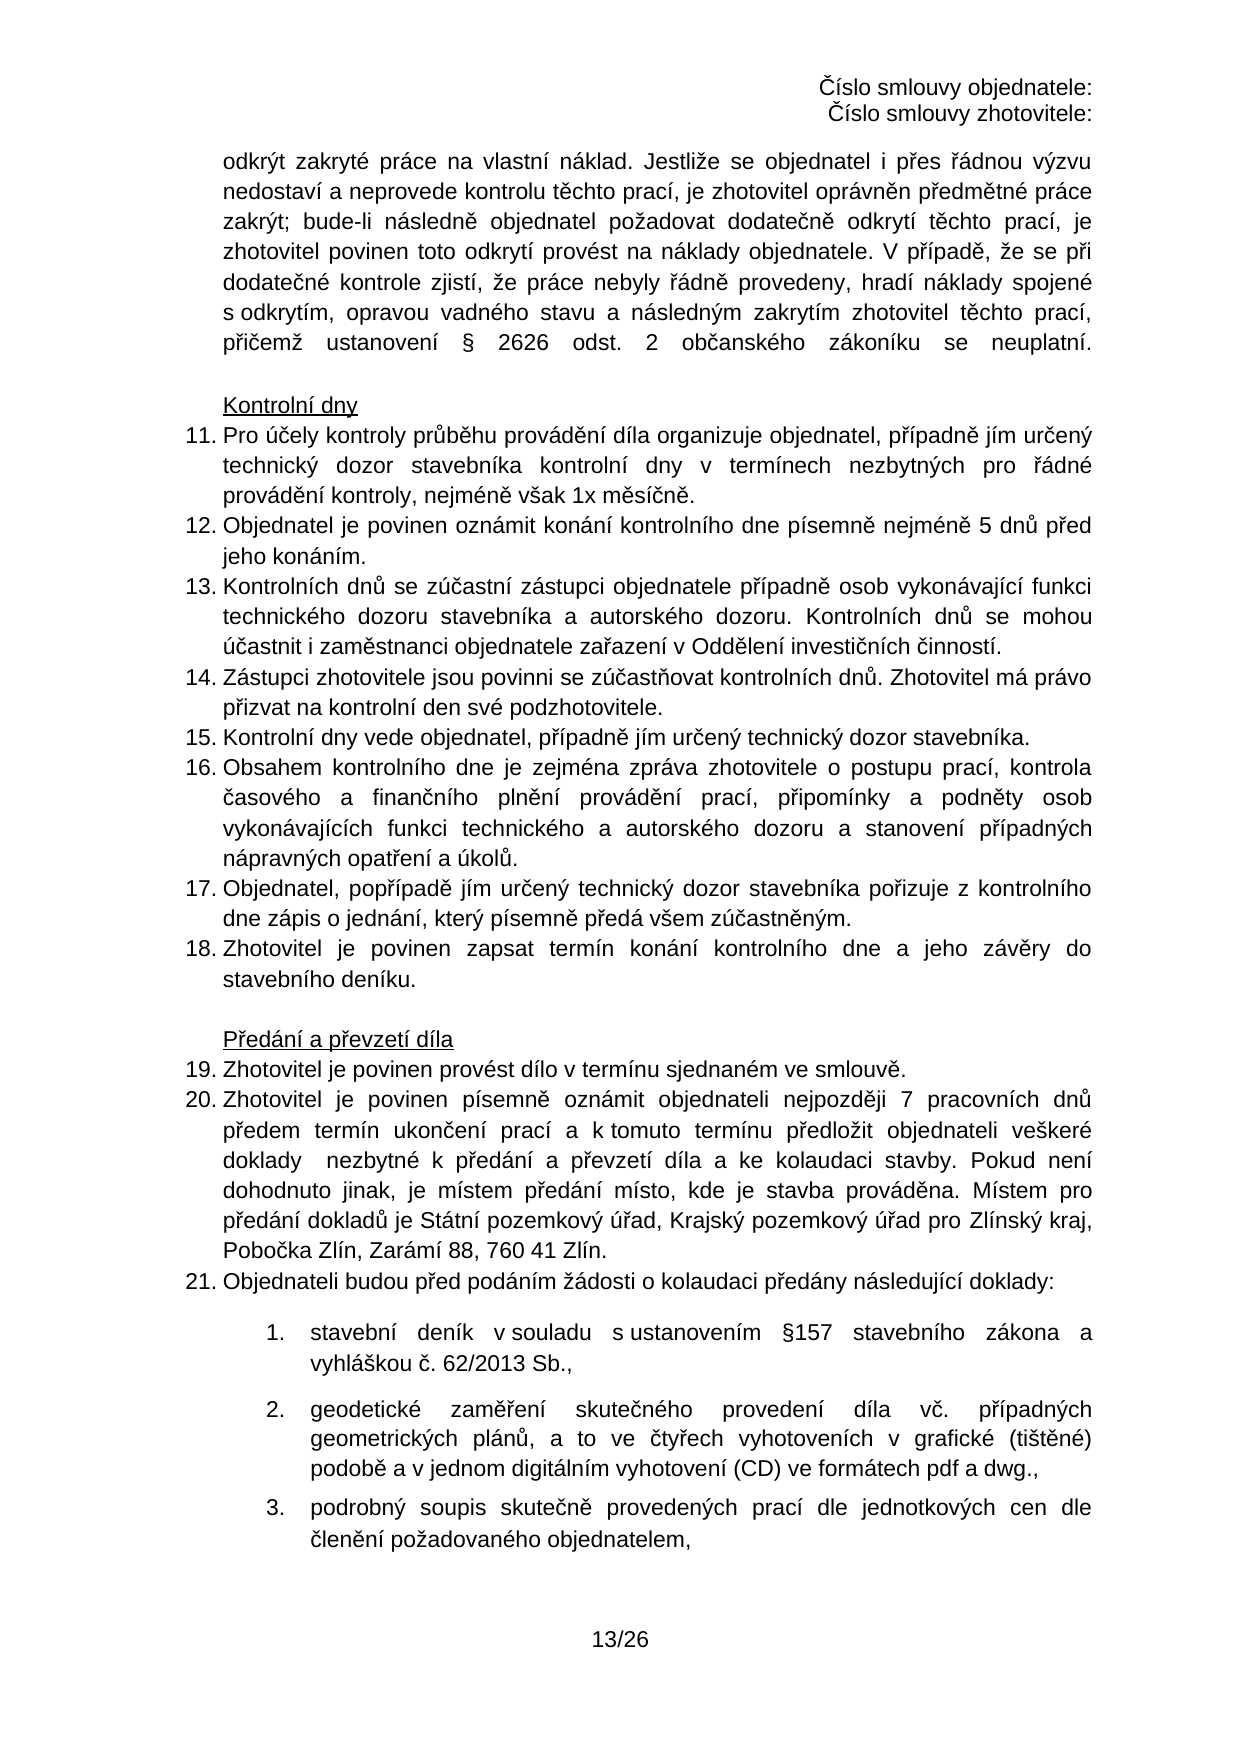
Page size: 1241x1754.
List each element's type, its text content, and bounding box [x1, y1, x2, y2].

list Objednatel, popřípadě jím určený technický dozor stavebníka pořizuje z kontrolního dne zápis o jednání, který písemně předá všem zúčastněným. [185, 875, 1093, 931]
list Obsahem kontrolního dne je zejména zpráva zhotovitele o postupu prací, kontrola časového a finančního plnění provádění prací, připomínky a podněty osob vykonávajících funkci technického a autorského dozoru a stanovení případných nápravných opatření a úkolů. [185, 754, 1093, 871]
list Kontrolní dny vede objednatel, případně jím určený technický dozor stavebníka. [185, 724, 1093, 750]
list Zhotovitel je povinen písemně oznámit objednateli nejpozději 7 pracovních dnů předem termín ukončení prací a k tomuto termínu předložit objednateli veškeré doklady nezbytné k předání a převzetí díla a ke kolaudaci stavby. Pokud není dohodnuto jinak, je místem předání místo, kde je stavba prováděna. Místem pro předání dokladů je Státní pozemkový úřad, Krajský pozemkový úřad pro Zlínský kraj, Pobočka Zlín, Zarámí 88, 760 41 Zlín. [185, 1086, 1093, 1264]
list Kontrolní dny [223, 392, 1093, 418]
list Zhotovitel je povinen provést dílo v termínu sjednaném ve smlouvě. [185, 1056, 1093, 1082]
list Předání a převzetí díla [223, 1026, 1093, 1052]
list Pro účely kontroly průběhu provádění díla organizuje objednatel, případně jím určený technický dozor stavebníka kontrolní dny v termínech nezbytných pro řádné provádění kontroly, nejméně však 1x měsíčně. [185, 422, 1093, 508]
list Objednateli budou před podáním žádosti o kolaudaci předány následující doklady: [185, 1268, 1093, 1294]
list geodetické zaměření skutečného provedení díla vč. případných geometrických plánů, a to ve čtyřech vyhotoveních v grafické (tištěné) podobě a v jednom digitálním vyhotovení (CD) ve formátech pdf a dwg., [266, 1394, 1093, 1482]
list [185, 148, 1093, 387]
list Zhotovitel je povinen zapsat termín konání kontrolního dne a jeho závěry do stavebního deníku. [185, 935, 1093, 992]
list stavební deník v souladu s ustanovením §157 stavebního zákona a vyhláškou č. 62/2013 Sb., [266, 1319, 1093, 1377]
list Objednatel je povinen oznámit konání kontrolního dne písemně nejméně 5 dnů před jeho konáním. [185, 512, 1093, 569]
list Zástupci zhotovitele jsou povinni se zúčastňovat kontrolních dnů. Zhotovitel má právo přizvat na kontrolní den své podzhotovitele. [185, 663, 1093, 720]
list podrobný soupis skutečně provedených prací dle jednotkových cen dle členění požadovaného objednatelem, [266, 1494, 1093, 1552]
list Kontrolních dnů se zúčastní zástupci objednatele případně osob vykonávající funkci technického dozoru stavebníka a autorského dozoru. Kontrolních dnů se mohou účastnit i zaměstnanci objednatele zařazení v Oddělení investičních činností. [185, 573, 1093, 659]
